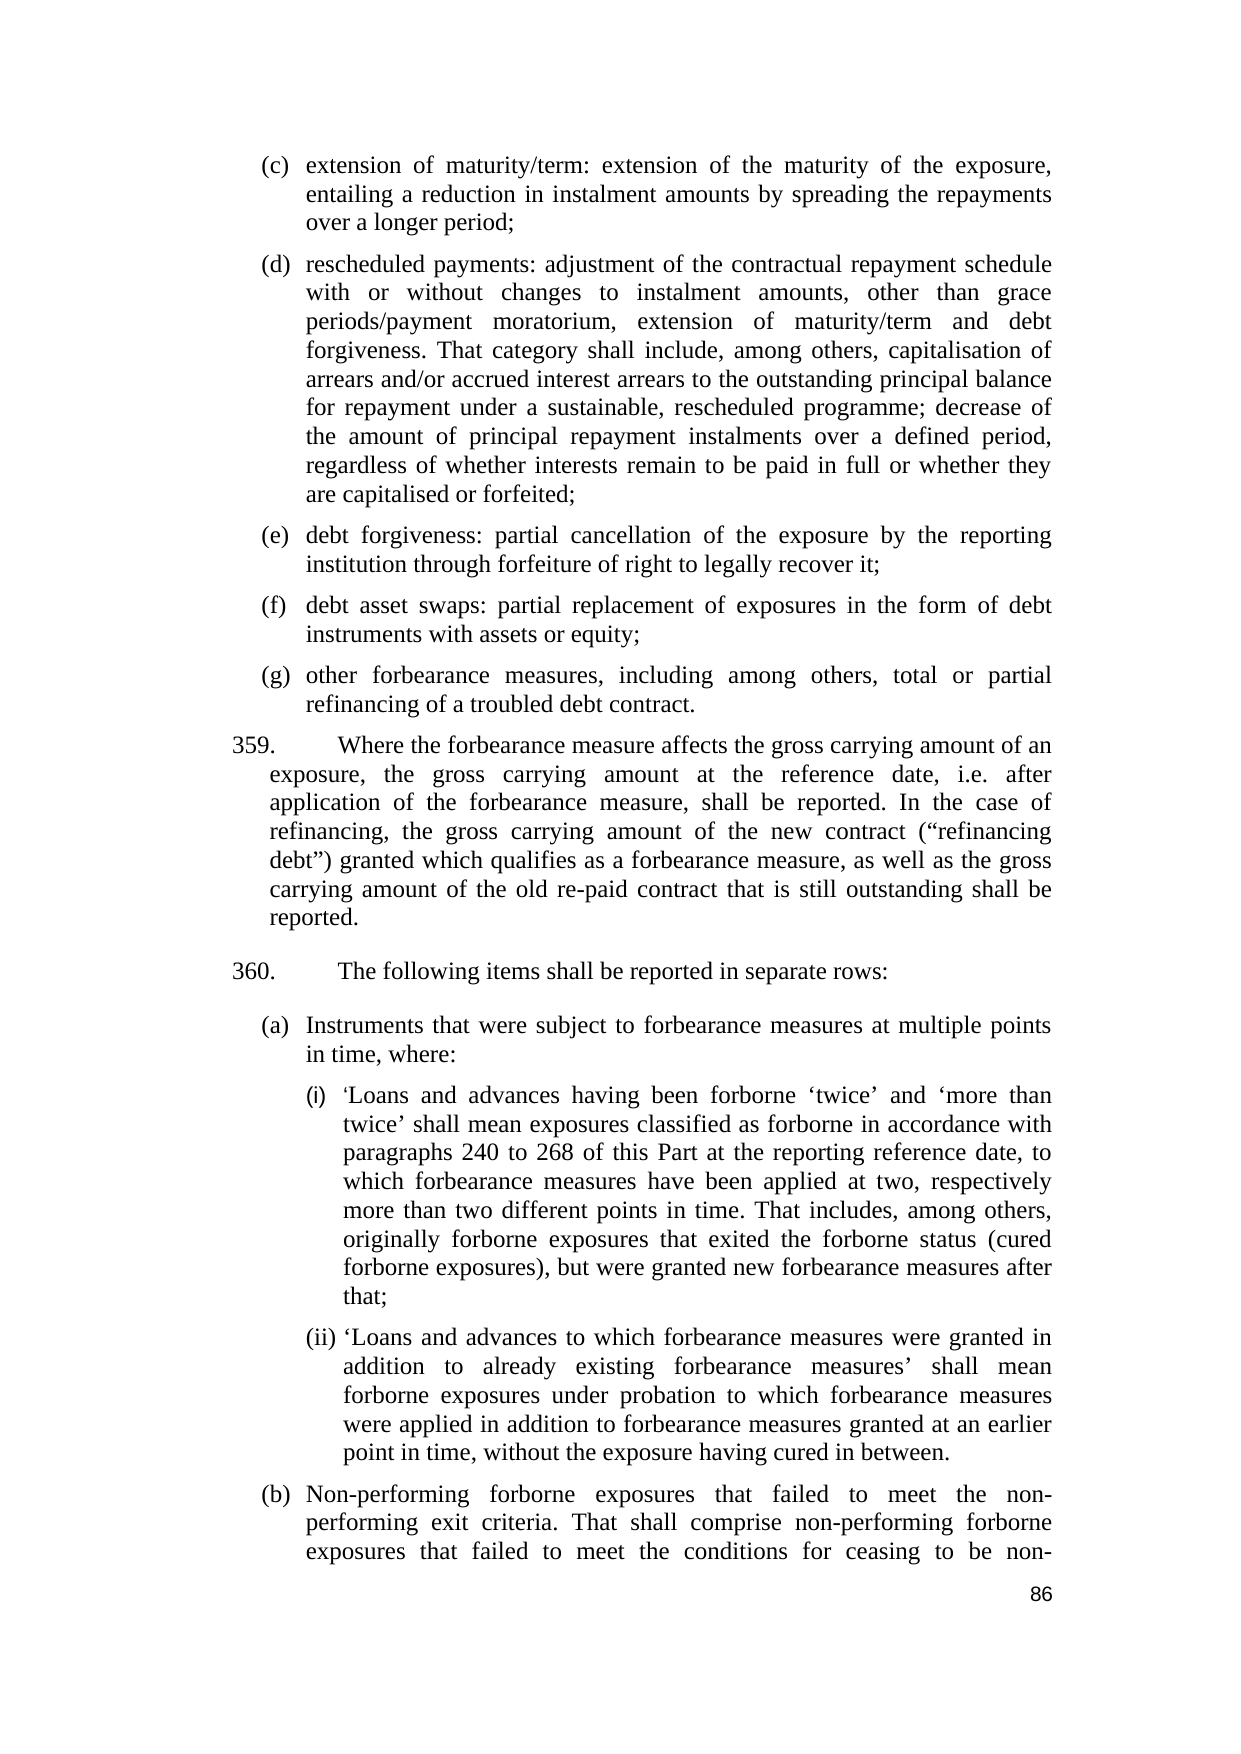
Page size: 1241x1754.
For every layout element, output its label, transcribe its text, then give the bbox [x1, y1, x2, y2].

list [261, 1479, 1053, 1565]
list extension of maturity/term: extension of the maturity of the exposure, entailing a reduction in instalment amounts by spreading the repayments over a longer period; [261, 150, 1053, 236]
text The following items shall be reported in separate rows: [232, 956, 1053, 985]
list other forbearance measures, including among others, total or partial refinancing of a troubled debt contract. [261, 660, 1053, 717]
list debt asset swaps: partial replacement of exposures in the form of debt instruments with assets or equity; [261, 590, 1053, 647]
text (i) ‘Loans and advances having been forborne ‘twice’ and ‘more than twice’ shall mean exposures classified as forborne in accordance with paragraphs 240 to 268 of this Part at the reporting reference date, to which forbearance measures have been applied at two, respectively more than two different points in time. That includes, among others, originally forborne exposures that exited the forborne status (cured forborne exposures), but were granted new forbearance measures after that; [306, 1080, 1053, 1310]
list debt forgiveness: partial cancellation of the exposure by the reporting institution through forfeiture of right to legally recover it; [261, 520, 1053, 577]
text (ii) ‘Loans and advances to which forbearance measures were granted in addition to already existing forbearance measures’ shall mean forborne exposures under probation to which forbearance measures were applied in addition to forbearance measures granted at an earlier point in time, without the exposure having cured in between. [306, 1322, 1053, 1466]
list Instruments that were subject to forbearance measures at multiple points in time, where: [261, 1010, 1053, 1067]
list rescheduled payments: adjustment of the contractual repayment schedule with or without changes to instalment amounts, other than grace periods/payment moratorium, extension of maturity/term and debt forgiveness. That category shall include, among others, capitalisation of arrears and/or accrued interest arrears to the outstanding principal balance for repayment under a sustainable, rescheduled programme; decrease of the amount of principal repayment instalments over a defined period, regardless of whether interests remain to be paid in full or whether they are capitalised or forfeited; [261, 249, 1053, 507]
text Where the forbearance measure affects the gross carrying amount of an exposure, the gross carrying amount at the reference date, i.e. after application of the forbearance measure, shall be reported. In the case of refinancing, the gross carrying amount of the new contract (“refinancing debt”) granted which qualifies as a forbearance measure, as well as the gross carrying amount of the old re-paid contract that is still outstanding shall be reported. [232, 730, 1053, 931]
